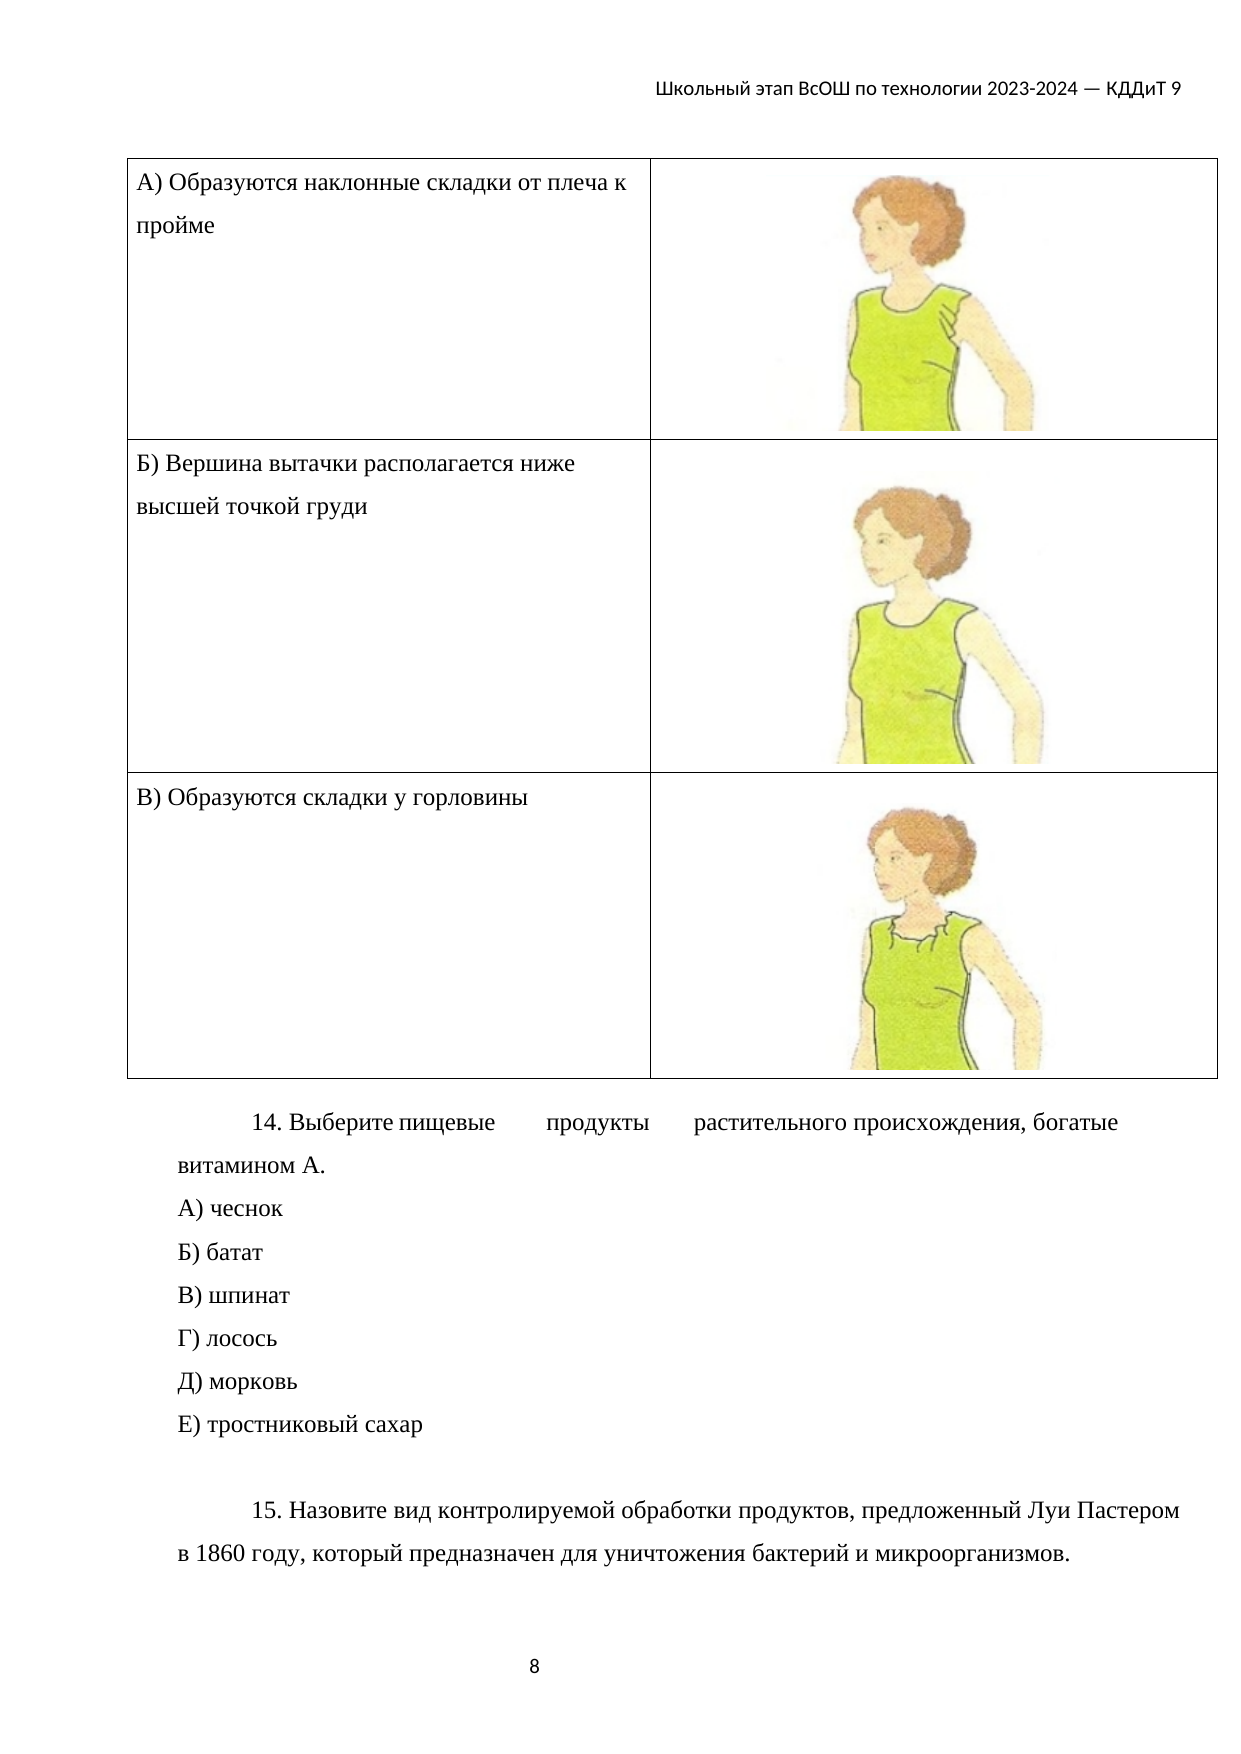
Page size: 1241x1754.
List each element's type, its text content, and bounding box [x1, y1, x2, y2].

list В) шпинат [177, 1280, 1181, 1308]
list Выберите пищевые продукты растительного происхождения, богатые витамином А. [177, 1079, 1181, 1179]
list Назовите вид контролируемой обработки продуктов, предложенный Луи Пастером в 1860 году, который предназначен для уничтожения бактерий и микроорганизмов. [177, 1495, 1181, 1567]
list Е) тростниковый сахар [177, 1409, 1181, 1438]
picture [776, 471, 1060, 764]
list Г) лосось [177, 1323, 1181, 1352]
table_cell [651, 773, 1217, 1077]
list Б) батат [177, 1237, 1181, 1265]
table_header [651, 159, 1217, 439]
picture [816, 803, 1057, 1070]
table_cell Б) Вершина вытачки располагается ниже высшей точкой груди [128, 440, 650, 772]
table_cell [651, 440, 1217, 772]
table_cell В) Образуются складки у горловины [128, 773, 650, 1077]
picture [766, 175, 1050, 431]
list А) чеснок [177, 1193, 1181, 1222]
list Д) морковь [177, 1366, 1181, 1395]
table_header А) Образуются наклонные складки от плеча к пройме [128, 159, 650, 439]
